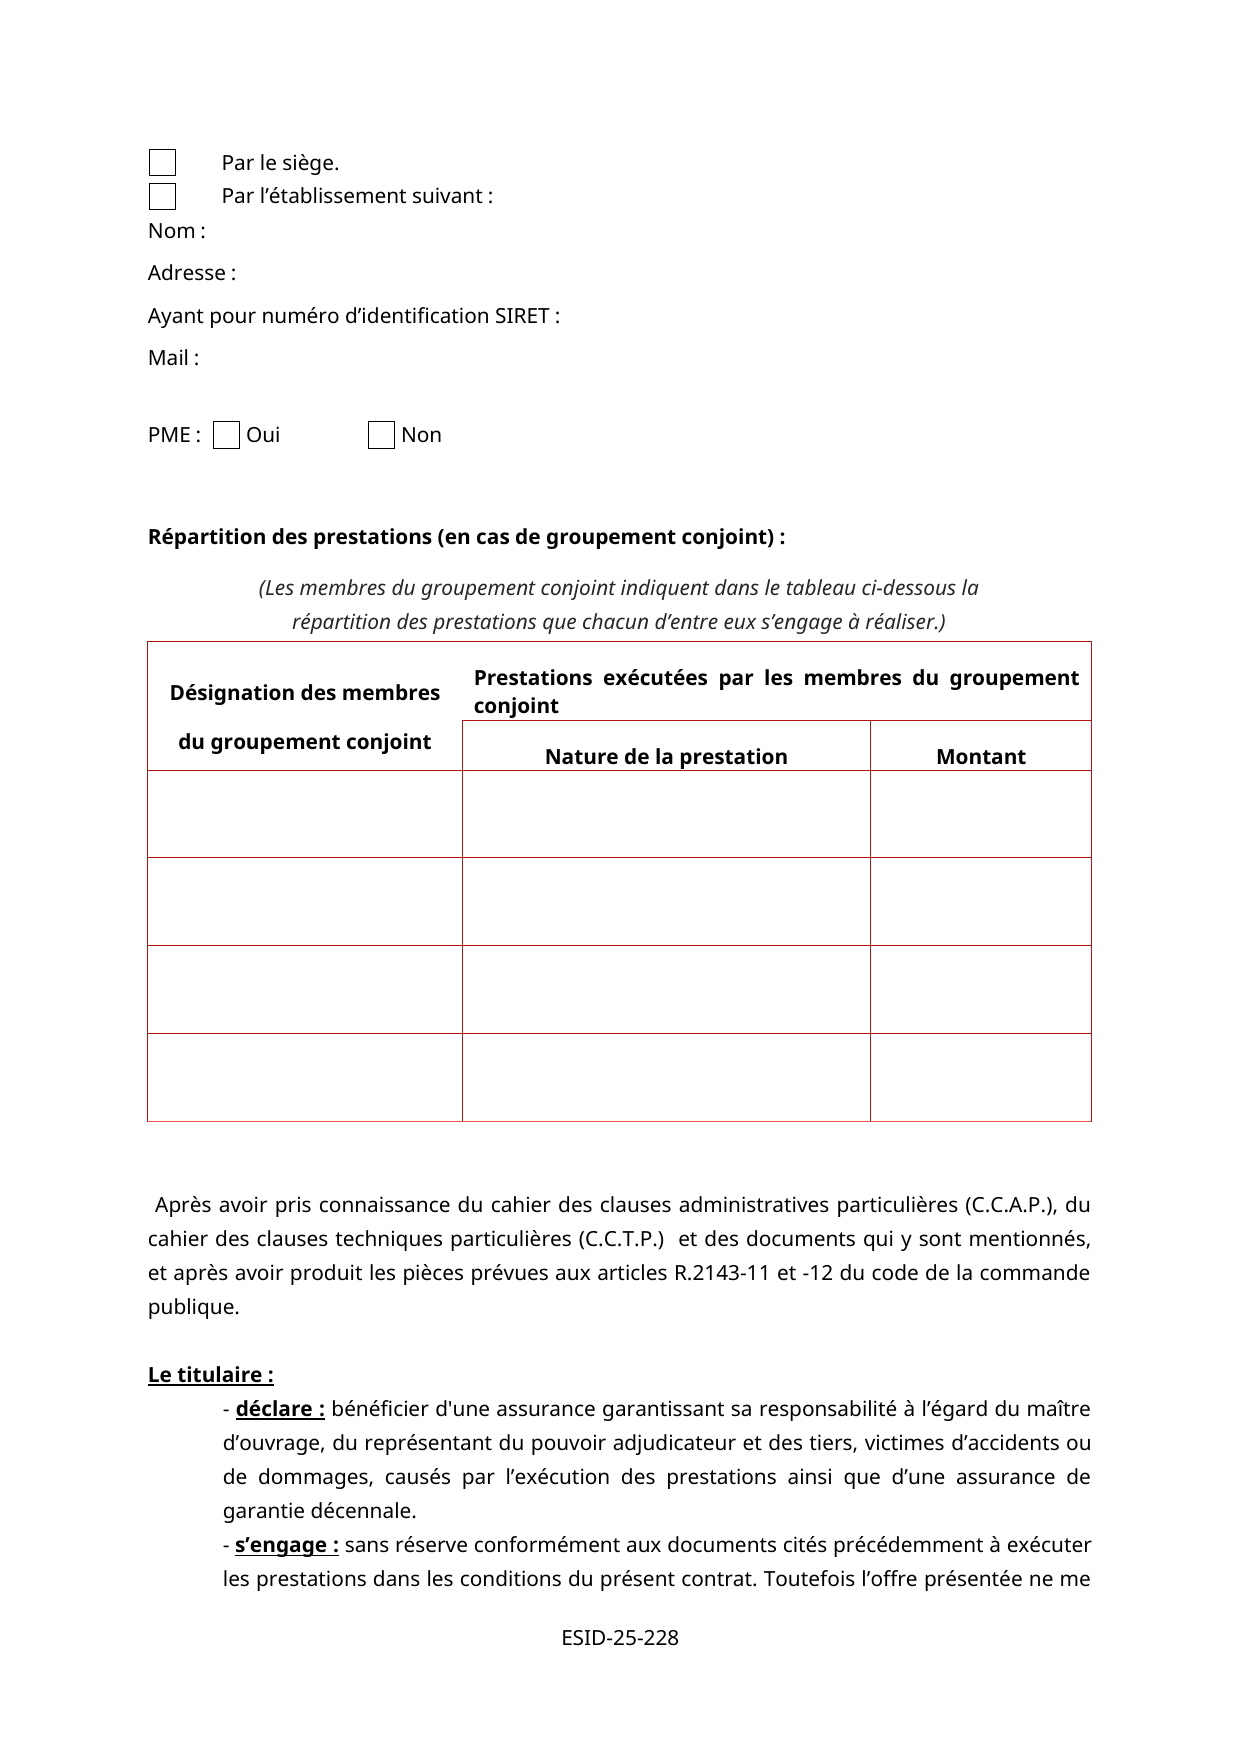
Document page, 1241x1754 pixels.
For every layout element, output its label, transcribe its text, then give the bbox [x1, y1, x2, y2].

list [223, 1531, 1093, 1593]
text Le titulaire : [148, 1360, 1093, 1389]
list - déclare : bénéficier d'une assurance garantissant sa responsabilité à l’égard du maître d’ouvrage, du représentant du pouvoir adjudicateur et des tiers, victimes d’accidents ou de dommages, causés par l’exécution des prestations ainsi que d’une assurance de garantie décennale. [223, 1394, 1093, 1525]
text Après avoir pris connaissance du cahier des clauses administratives particulières (C.C.A.P.), du cahier des clauses techniques particulières (C.C.T.P.) et des documents qui y sont mentionnés, et après avoir produit les pièces prévues aux articles R.2143-11 et -12 du code de la commande publique. [148, 1190, 1093, 1321]
